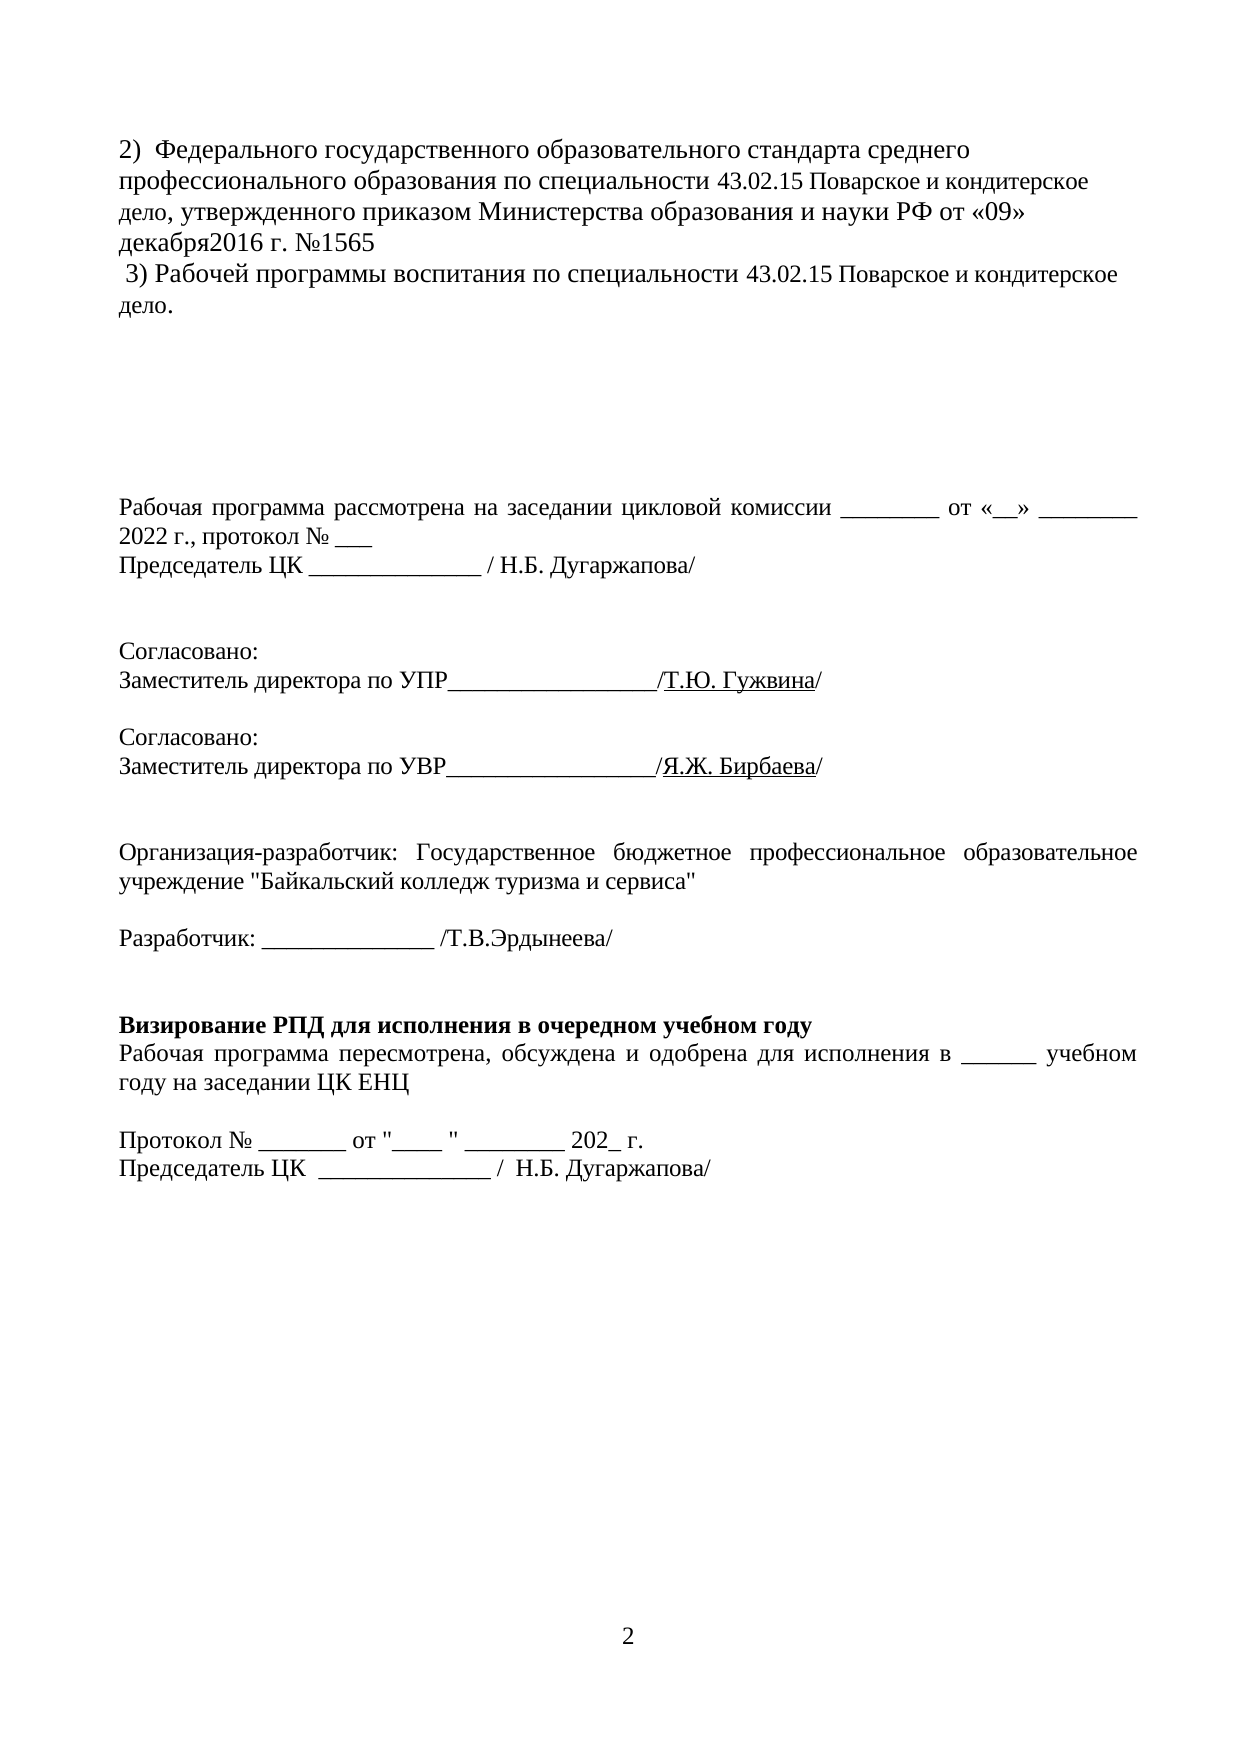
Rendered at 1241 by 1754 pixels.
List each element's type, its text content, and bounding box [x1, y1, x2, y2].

text 3) Рабочей программы воспитания по специальности 43.02.15 Поварское и кондитерское дело. [118, 257, 1138, 320]
text Рабочая программа пересмотрена, обсуждена и одобрена для исполнения в ______ учебном году на заседании ЦК ЕНЦ [118, 1038, 1138, 1096]
text Протокол № _______ от "____ " ________ 202_ г. [118, 1125, 1138, 1153]
text Согласовано: [118, 636, 1138, 665]
text Визирование РПД для исполнения в очередном учебном году [118, 1010, 1138, 1038]
text Заместитель директора по УПР_________________/Т.Ю. Гужвина/ [118, 665, 1138, 693]
text Заместитель директора по УВР_________________/Я.Ж. Бирбаева/ [118, 751, 1138, 780]
text Согласовано: [118, 722, 1138, 751]
text Организация-разработчик: Государственное бюджетное профессиональное образовательное учреждение "Байкальский колледж туризма и сервиса" [118, 837, 1138, 895]
text Разработчик: ______________ /Т.В.Эрдынеева/ [118, 923, 1138, 952]
text 2) Федерального государственного образовательного стандарта среднего профессионального образования по специальности 43.02.15 Поварское и кондитерское дело, утвержденного приказом Министерства образования и науки РФ от «09» декабря2016 г. №1565 [118, 133, 1138, 257]
text Рабочая программа рассмотрена на заседании цикловой комиссии ________ от «__» ________ 2022 г., протокол № ___ [118, 492, 1138, 550]
text Председатель ЦК ______________ / Н.Б. Дугаржапова/ [118, 550, 1138, 578]
text Председатель ЦК ______________ / Н.Б. Дугаржапова/ [118, 1153, 1138, 1182]
